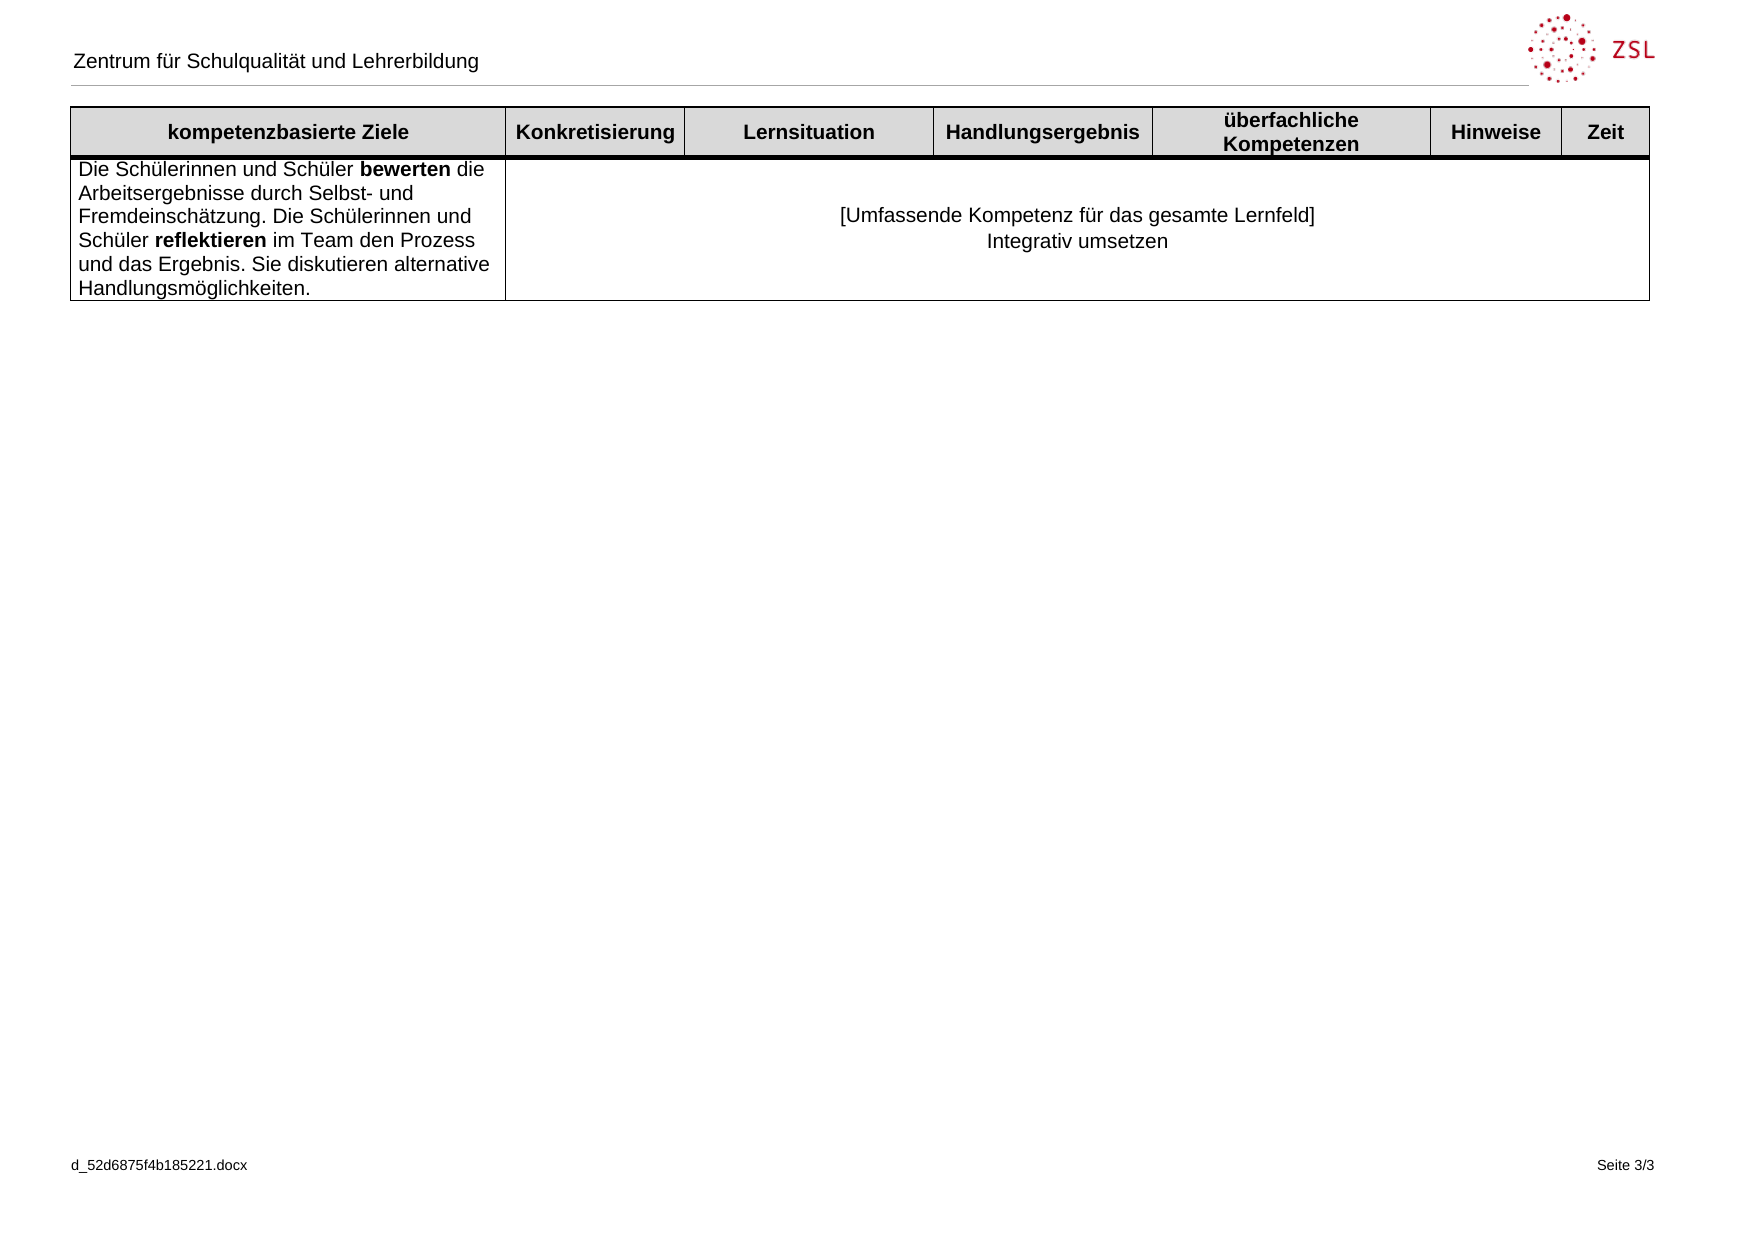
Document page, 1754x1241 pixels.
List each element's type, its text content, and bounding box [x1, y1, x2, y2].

table_header Lernsituation [685, 108, 933, 155]
table_cell [Umfassende Kompetenz für das gesamte Lernfeld] Integrativ umsetzen [506, 160, 1649, 300]
table_header Handlungsergebnis [934, 108, 1152, 155]
table_header Hinweise [1431, 108, 1561, 155]
table_header Zeit [1562, 108, 1649, 155]
table_cell Die Schülerinnen und Schüler bewerten die Arbeitsergebnisse durch Selbst- und Fremdeinschätzung. Die Schülerinnen und Schüler reflektieren im Team den Prozess und das Ergebnis. Sie diskutieren alternative Handlungsmöglichkeiten. [71, 160, 505, 300]
picture [1526, 13, 1657, 85]
table_header Konkretisierung [506, 108, 684, 155]
table_header überfachliche Kompetenzen [1153, 108, 1430, 155]
table_header kompetenzbasierte Ziele [71, 108, 505, 155]
